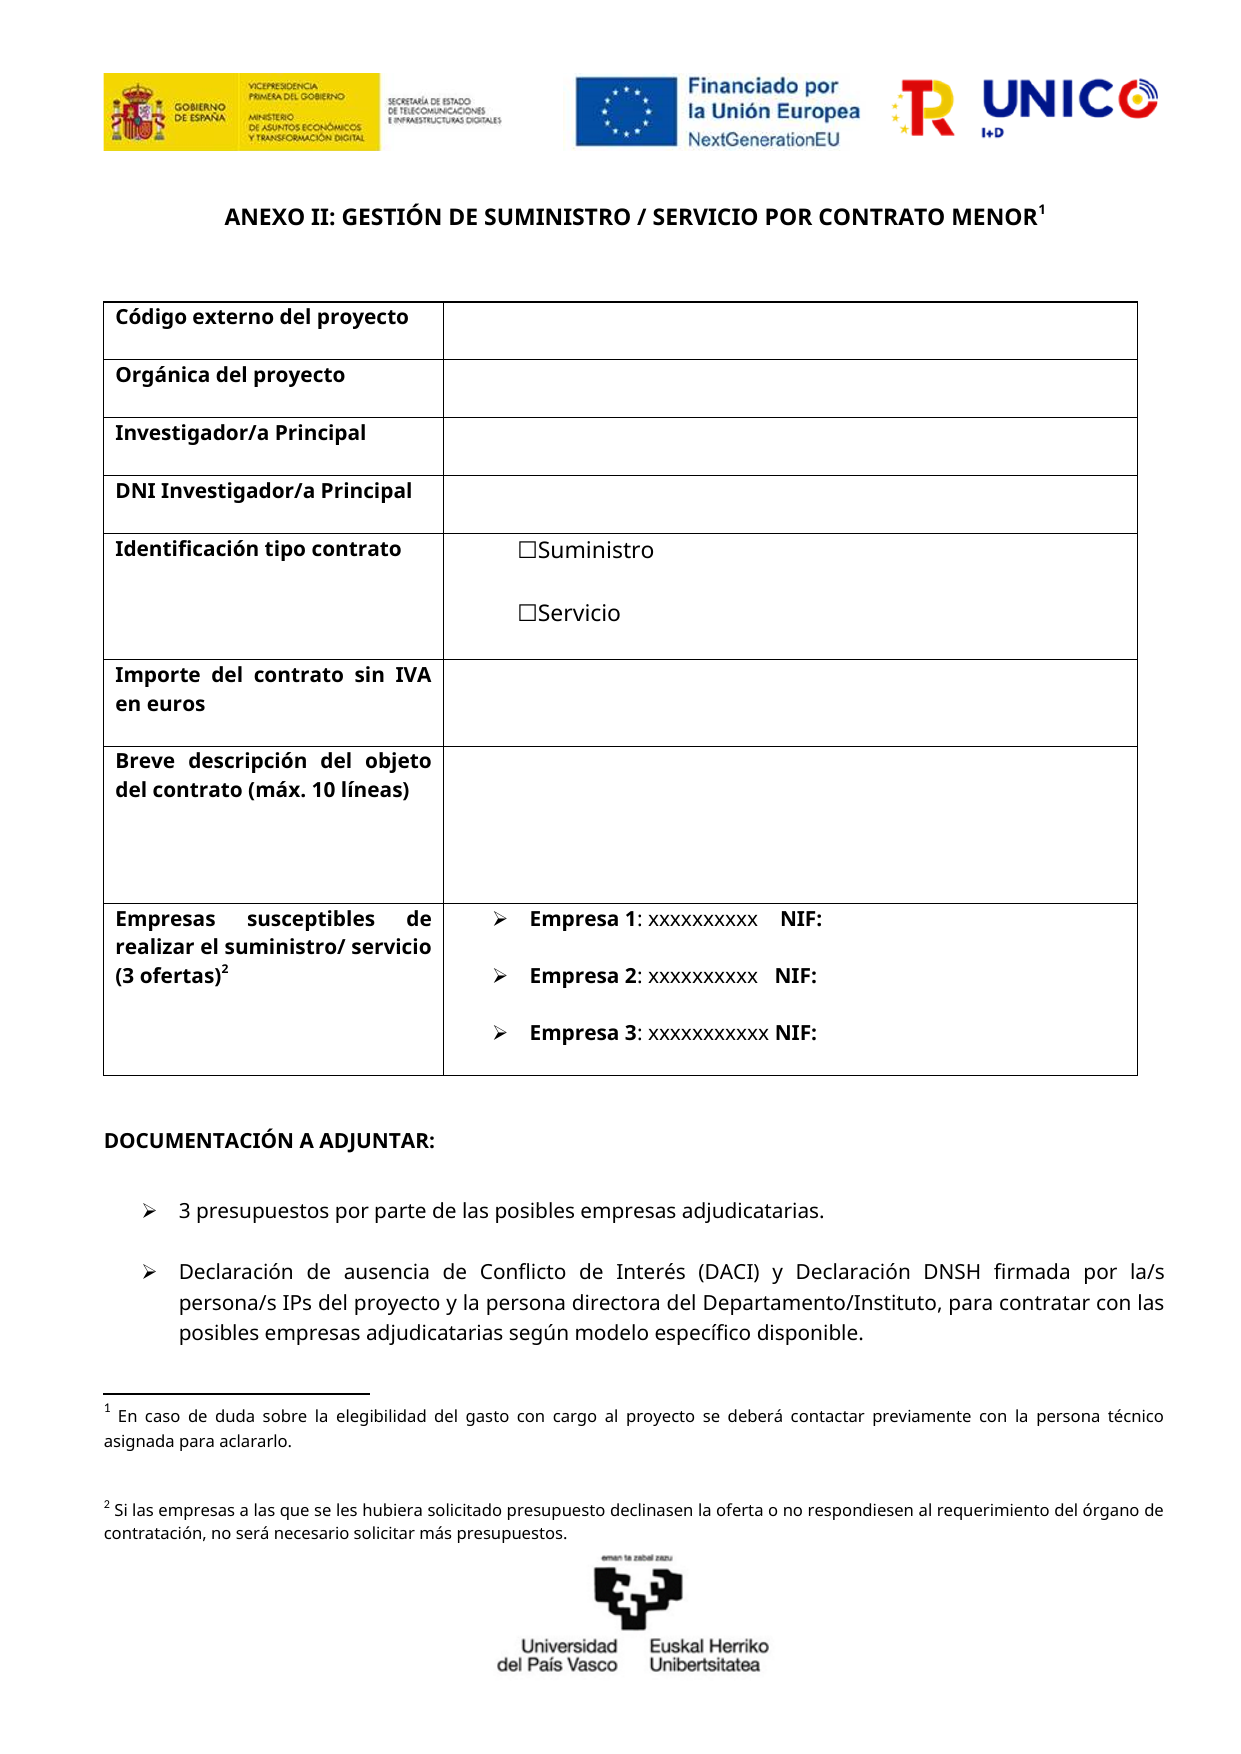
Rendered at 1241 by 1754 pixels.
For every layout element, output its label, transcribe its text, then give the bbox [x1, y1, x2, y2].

table_cell Empresas susceptibles de realizar el suministro/ servicio (3 ofertas) [104, 904, 443, 1074]
table_cell Orgánica del proyecto [104, 360, 443, 417]
table_cell [444, 747, 1137, 903]
table_cell [444, 476, 1137, 533]
table_cell DNI Investigador/a Principal [104, 476, 443, 533]
picture [103, 73, 1167, 151]
table_cell Suministro Servicio [444, 534, 1137, 659]
table_cell Identificación tipo contrato [104, 534, 443, 659]
table_cell [444, 418, 1137, 475]
picture [487, 1544, 783, 1681]
table_cell [444, 660, 1137, 746]
table_header [444, 303, 1137, 359]
table_cell [444, 360, 1137, 417]
table_cell Empresa 1: xxxxxxxxxx NIF: Empresa 2: xxxxxxxxxx NIF: Empresa 3: xxxxxxxxxxx NIF: [444, 904, 1137, 1074]
table_cell Investigador/a Principal [104, 418, 443, 475]
list 3 presupuestos por parte de las posibles empresas adjudicatarias. [141, 1196, 1167, 1224]
table_cell Importe del contrato sin IVA en euros [104, 660, 443, 746]
table_header Código externo del proyecto [104, 303, 443, 359]
text ANEXO II: GESTIÓN DE SUMINISTRO / SERVICIO POR CONTRATO MENOR [103, 201, 1167, 232]
list Declaración de ausencia de Conflicto de Interés (DACI) y Declaración DNSH firmada por la/s persona/s IPs del proyecto y la persona directora del Departamento/Instituto, para contratar con las posibles empresas adjudicatarias según modelo específico disponible. [141, 1257, 1167, 1347]
table_cell Breve descripción del objeto del contrato (máx. 10 líneas) [104, 747, 443, 903]
text DOCUMENTACIÓN A ADJUNTAR: [103, 1126, 1167, 1154]
